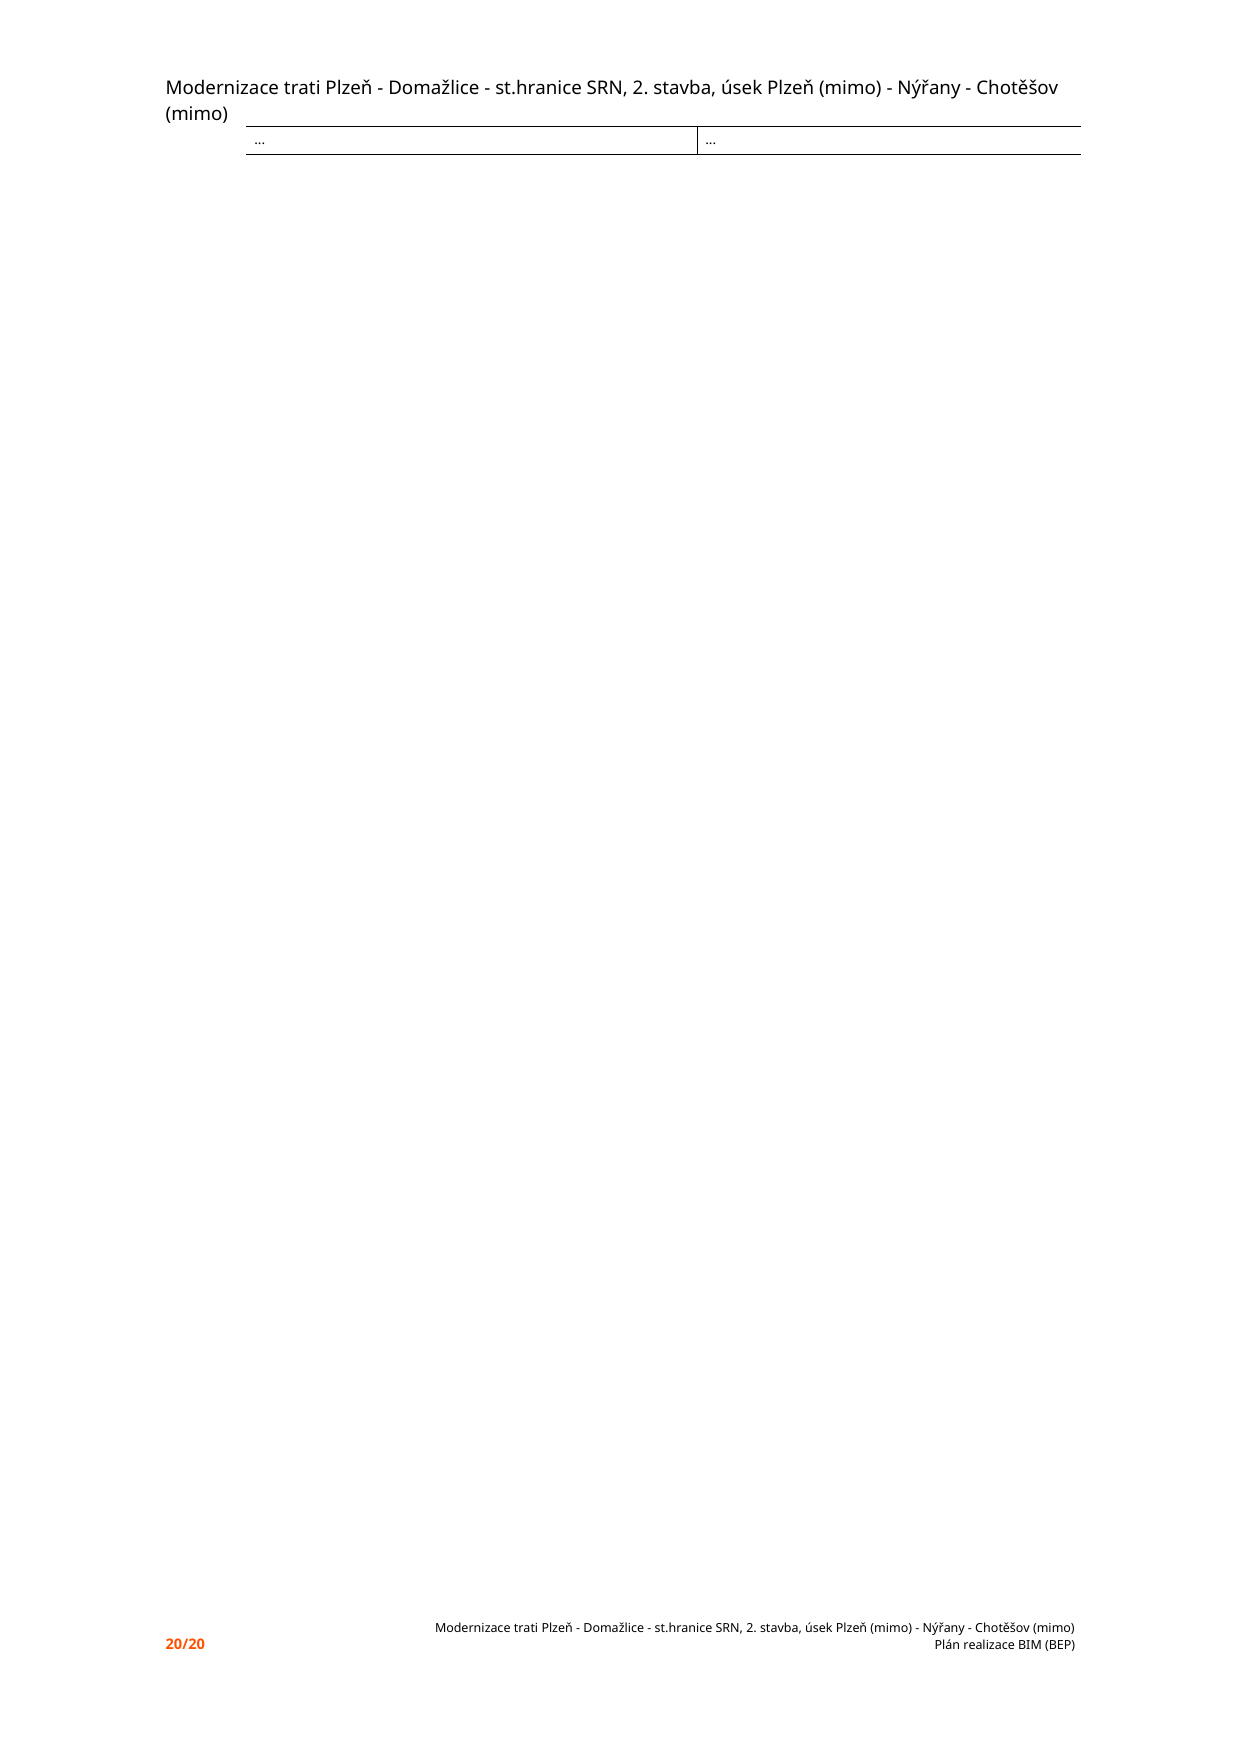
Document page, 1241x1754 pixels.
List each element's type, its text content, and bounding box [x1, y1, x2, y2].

table_cell ... [698, 127, 1081, 154]
table_cell ... [246, 127, 697, 154]
